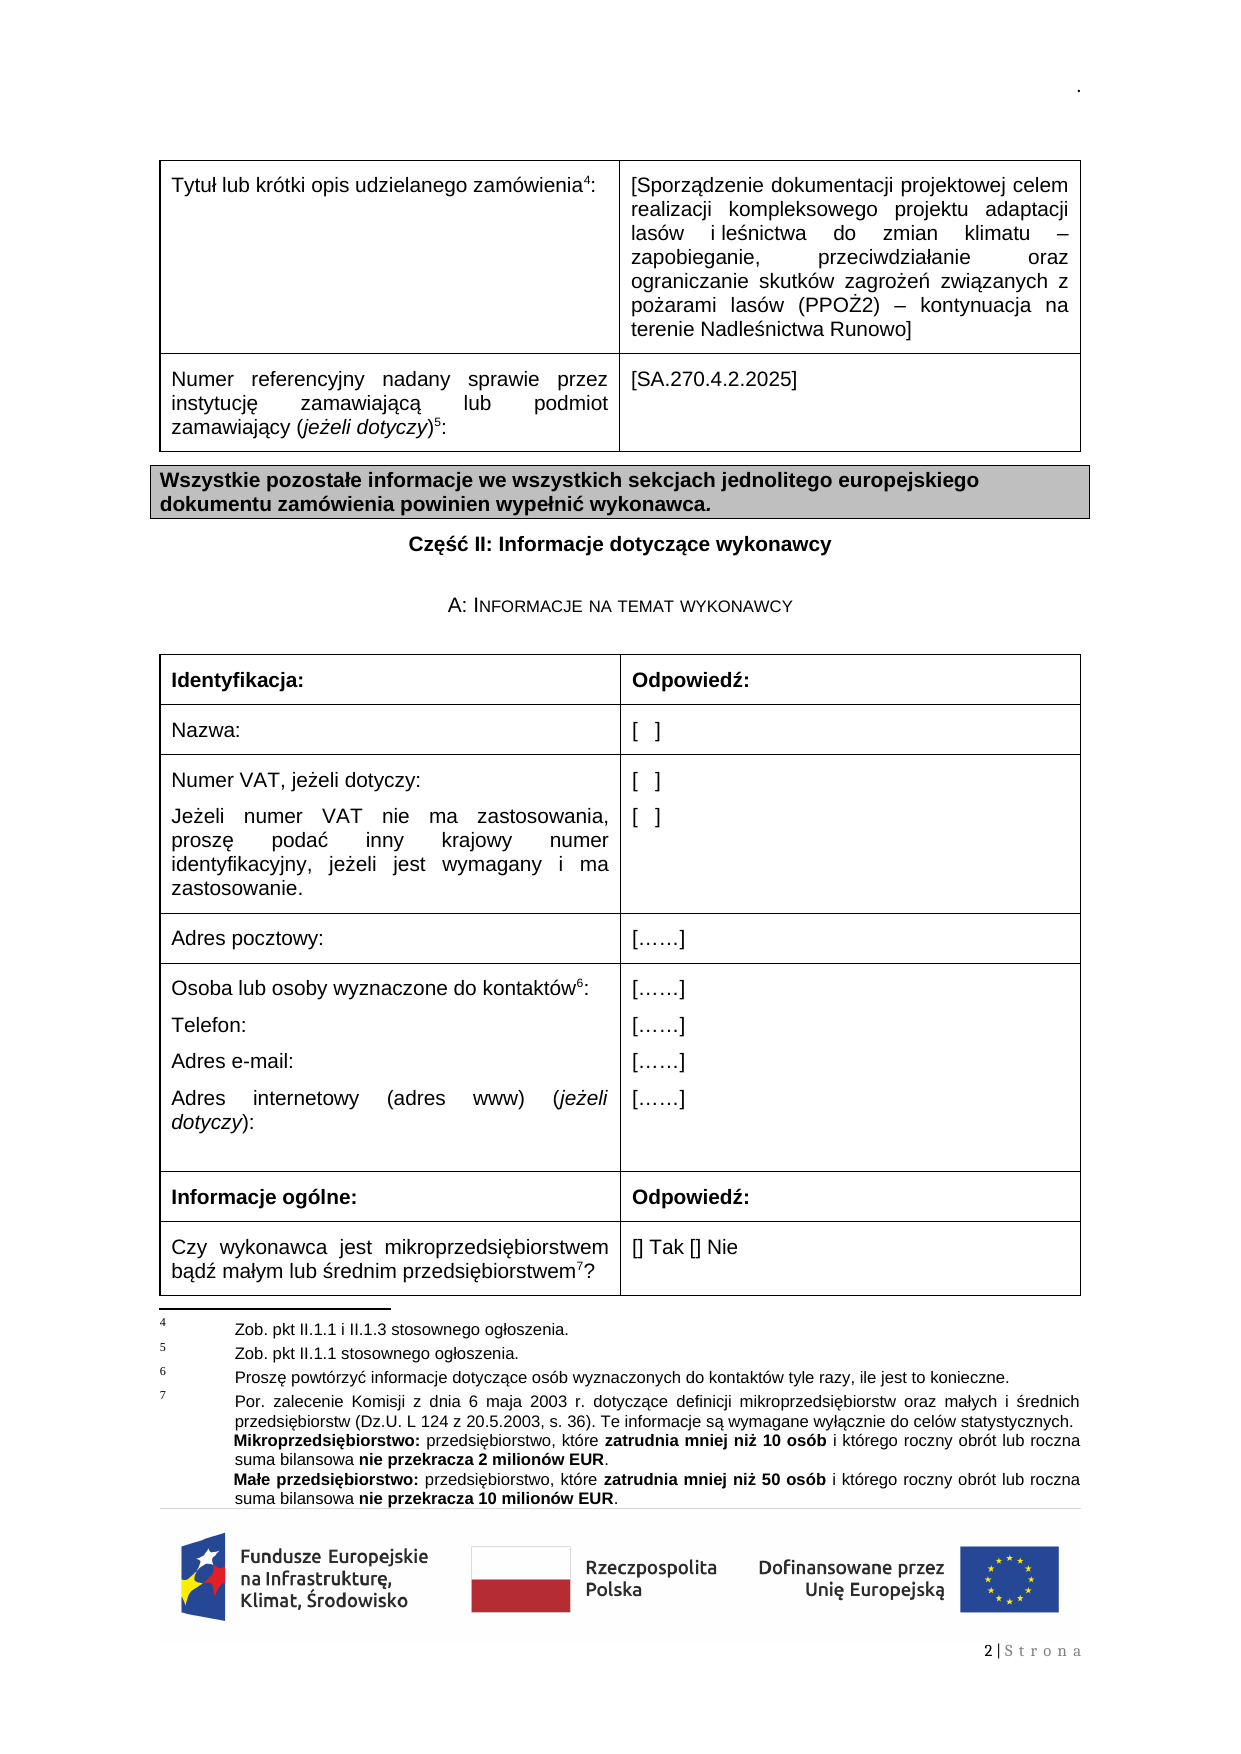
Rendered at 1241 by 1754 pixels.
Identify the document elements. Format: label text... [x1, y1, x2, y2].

table_cell [] Tak [] Nie [621, 1222, 1080, 1295]
table_cell Nazwa: [161, 705, 620, 754]
table_cell [……] [……] [……] [……] [621, 964, 1080, 1171]
table_cell Numer VAT, jeżeli dotyczy: Jeżeli numer VAT nie ma zastosowania, proszę podać inny krajowy numer identyfikacyjny, jeżeli jest wymagany i ma zastosowanie. [161, 755, 620, 913]
table_header Identyfikacja: [161, 655, 620, 704]
text Część II: Informacje dotyczące wykonawcy [159, 531, 1081, 555]
table_cell [ ] [ ] [621, 755, 1080, 913]
table_cell Tytuł lub krótki opis udzielanego zamówienia: [161, 161, 619, 353]
table_cell Odpowiedź: [621, 1172, 1080, 1221]
table_cell [SA.270.4.2.2025] [620, 354, 1080, 451]
table_cell Numer referencyjny nadany sprawie przez instytucję zamawiającą lub podmiot zamawiający (jeżeli dotyczy): [161, 354, 619, 451]
table_cell Informacje ogólne: [161, 1172, 620, 1221]
table_header Odpowiedź: [621, 655, 1080, 704]
table_cell Czy wykonawca jest mikroprzedsiębiorstwem bądź małym lub średnim przedsiębiorstwem? [161, 1222, 620, 1295]
table_cell Osoba lub osoby wyznaczone do kontaktów: Telefon: Adres e-mail: Adres internetowy (adres www) (jeżeli dotyczy): [161, 964, 620, 1171]
table_cell Adres pocztowy: [161, 914, 620, 963]
table_cell [……] [621, 914, 1080, 963]
table_cell [ ] [621, 705, 1080, 754]
text A: Informacje na temat wykonawcy [159, 593, 1081, 617]
table_cell [Sporządzenie dokumentacji projektowej celem realizacji kompleksowego projektu adaptacji lasów i leśnictwa do zmian klimatu – zapobieganie, przeciwdziałanie oraz ograniczanie skutków zagrożeń związanych z pożarami lasów (PPOŻ2) – kontynuacja na terenie Nadleśnictwa Runowo] [620, 161, 1080, 353]
text Wszystkie pozostałe informacje we wszystkich sekcjach jednolitego europejskiego dokumentu zamówienia powinien wypełnić wykonawca. [151, 466, 1089, 518]
